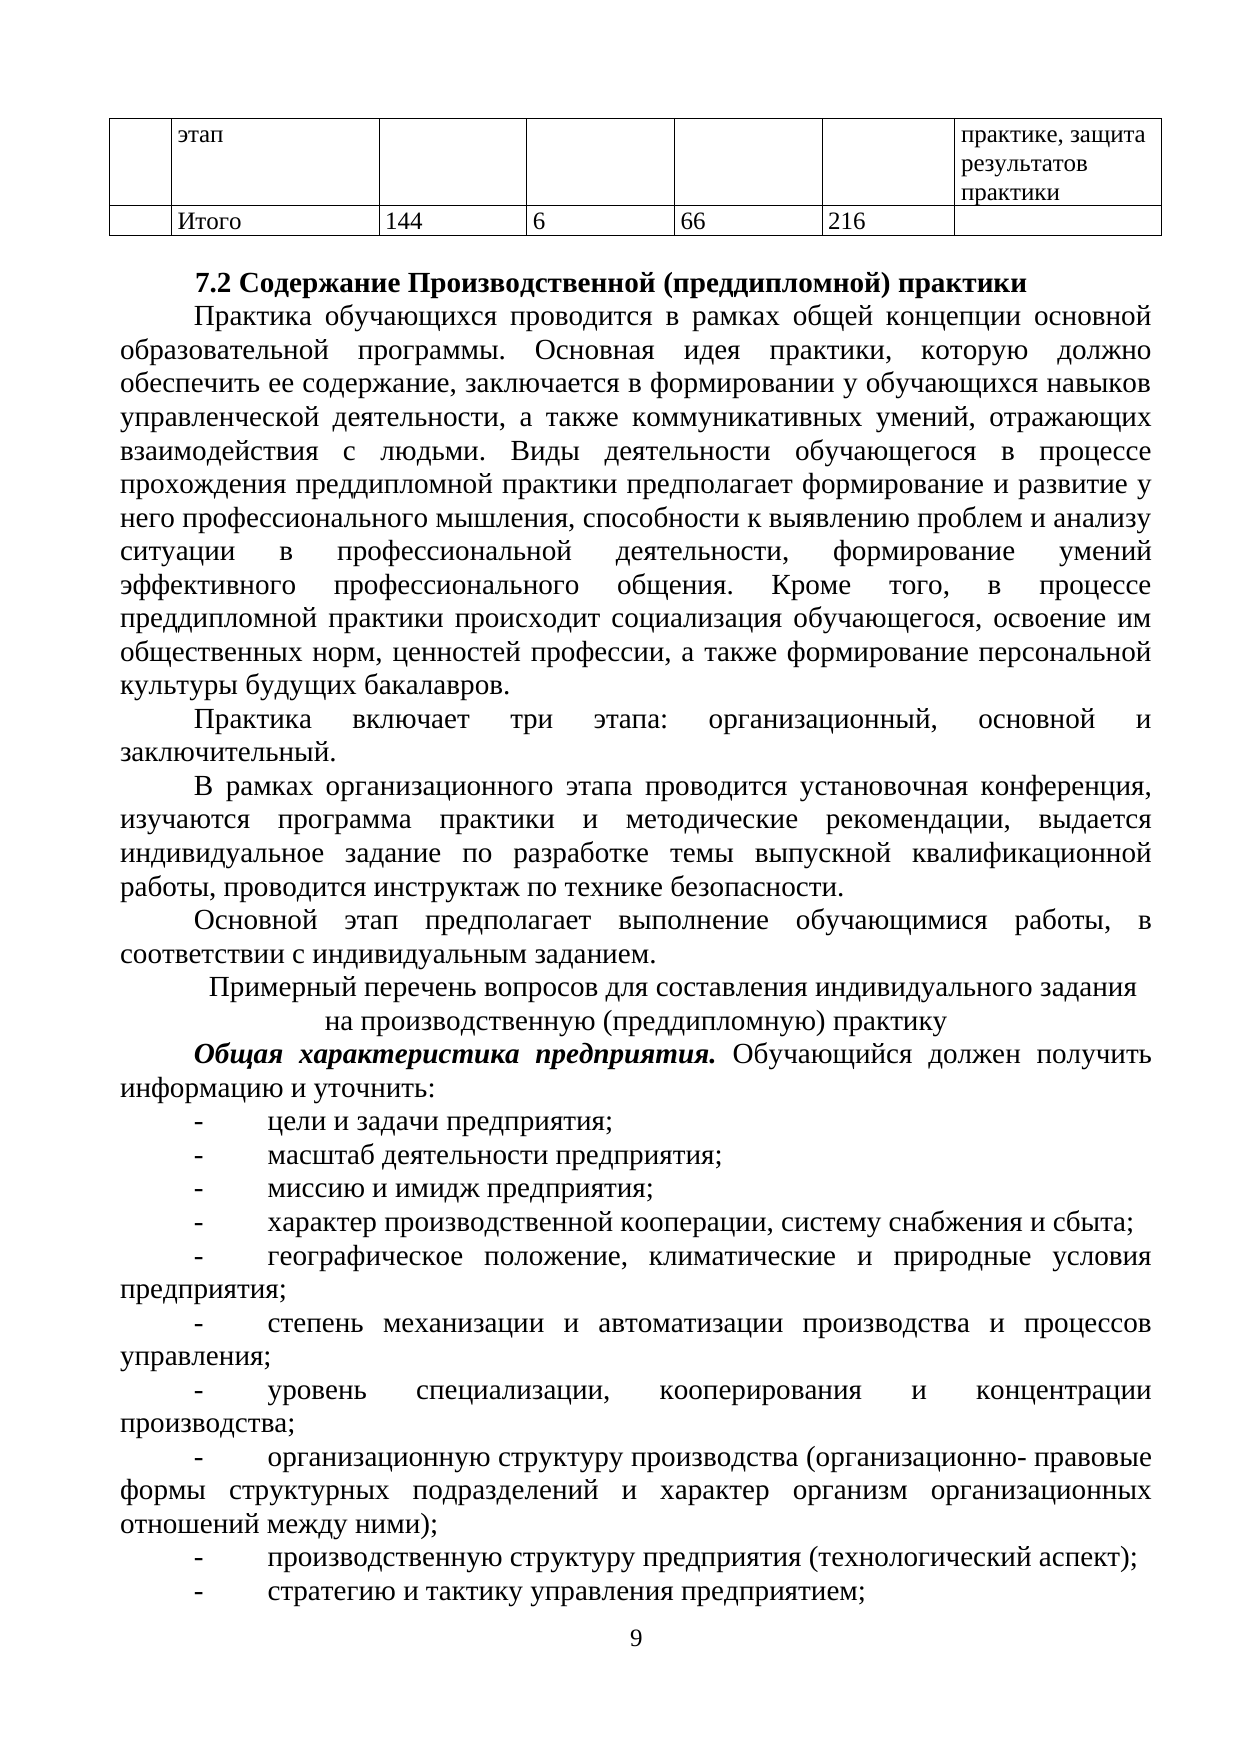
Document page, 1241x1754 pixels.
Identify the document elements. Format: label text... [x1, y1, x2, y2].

list масштаб деятельности предприятия; [120, 1137, 1152, 1171]
table_cell 6 [527, 206, 674, 235]
table_cell Заключительный этап [172, 119, 379, 205]
table_cell [110, 206, 171, 235]
list производственную структуру предприятия (технологический аспект); [120, 1539, 1152, 1573]
list миссию и имидж предприятия; [120, 1171, 1152, 1204]
text Примерный перечень вопросов для составления индивидуального задания на производственную (преддипломную) практику [120, 969, 1152, 1036]
list уровень специализации, кооперирования и концентрации производства; [120, 1372, 1152, 1439]
list организационную структуру производства (организационно- правовые формы структурных подразделений и характер организм организационных отношений между ними); [120, 1439, 1152, 1539]
table_cell 2 [527, 119, 674, 205]
table_cell Итого [172, 206, 379, 235]
table_cell 3 [110, 119, 171, 205]
text Основной этап предполагает выполнение обучающимися работы, в соответствии с индивидуальным заданием. [120, 902, 1152, 969]
list цели и задачи предприятия; [120, 1103, 1152, 1137]
table_cell [955, 206, 1161, 235]
list стратегию и тактику управления предприятием; [120, 1573, 1152, 1607]
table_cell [955, 119, 1161, 205]
table_cell 216 [823, 206, 954, 235]
text 7.2 Содержание Производственной (преддипломной) практики [195, 265, 1152, 298]
text Общая характеристика предприятия. Обучающийся должен получить информацию и уточнить: [120, 1036, 1152, 1103]
text Практика включает три этапа: организационный, основной и заключительный. [120, 701, 1152, 768]
list степень механизации и автоматизации производства и процессов управления; [120, 1305, 1152, 1372]
table_cell 13 [675, 119, 822, 205]
list характер производственной кооперации, систему снабжения и сбыта; [120, 1204, 1152, 1238]
text Практика обучающихся проводится в рамках общей концепции основной образовательной программы. Основная идея практики, которую должно обеспечить ее содержание, заключается в формировании у обучающихся навыков управленческой деятельности, а также коммуникативных умений, отражающих взаимодействия с людьми. Виды деятельности обучающегося в процессе прохождения преддипломной практики предполагает формирование и развитие у него профессионального мышления, способности к выявлению проблем и анализу ситуации в профессиональной деятельности, формирование умений эффективного профессионального общения. Кроме того, в процессе преддипломной практики происходит социализация обучающегося, освоение им общественных норм, ценностей профессии, а также формирование персональной культуры будущих бакалавров. [120, 298, 1152, 701]
table_cell 45 [823, 119, 954, 205]
table_cell 30 [380, 119, 526, 205]
table_cell 66 [675, 206, 822, 235]
table_cell 144 [380, 206, 526, 235]
text В рамках организационного этапа проводится установочная конференция, изучаются программа практики и методические рекомендации, выдается индивидуальное задание по разработке темы выпускной квалификационной работы, проводится инструктаж по технике безопасности. [120, 768, 1152, 902]
list географическое положение, климатические и природные условия предприятия; [120, 1238, 1152, 1305]
